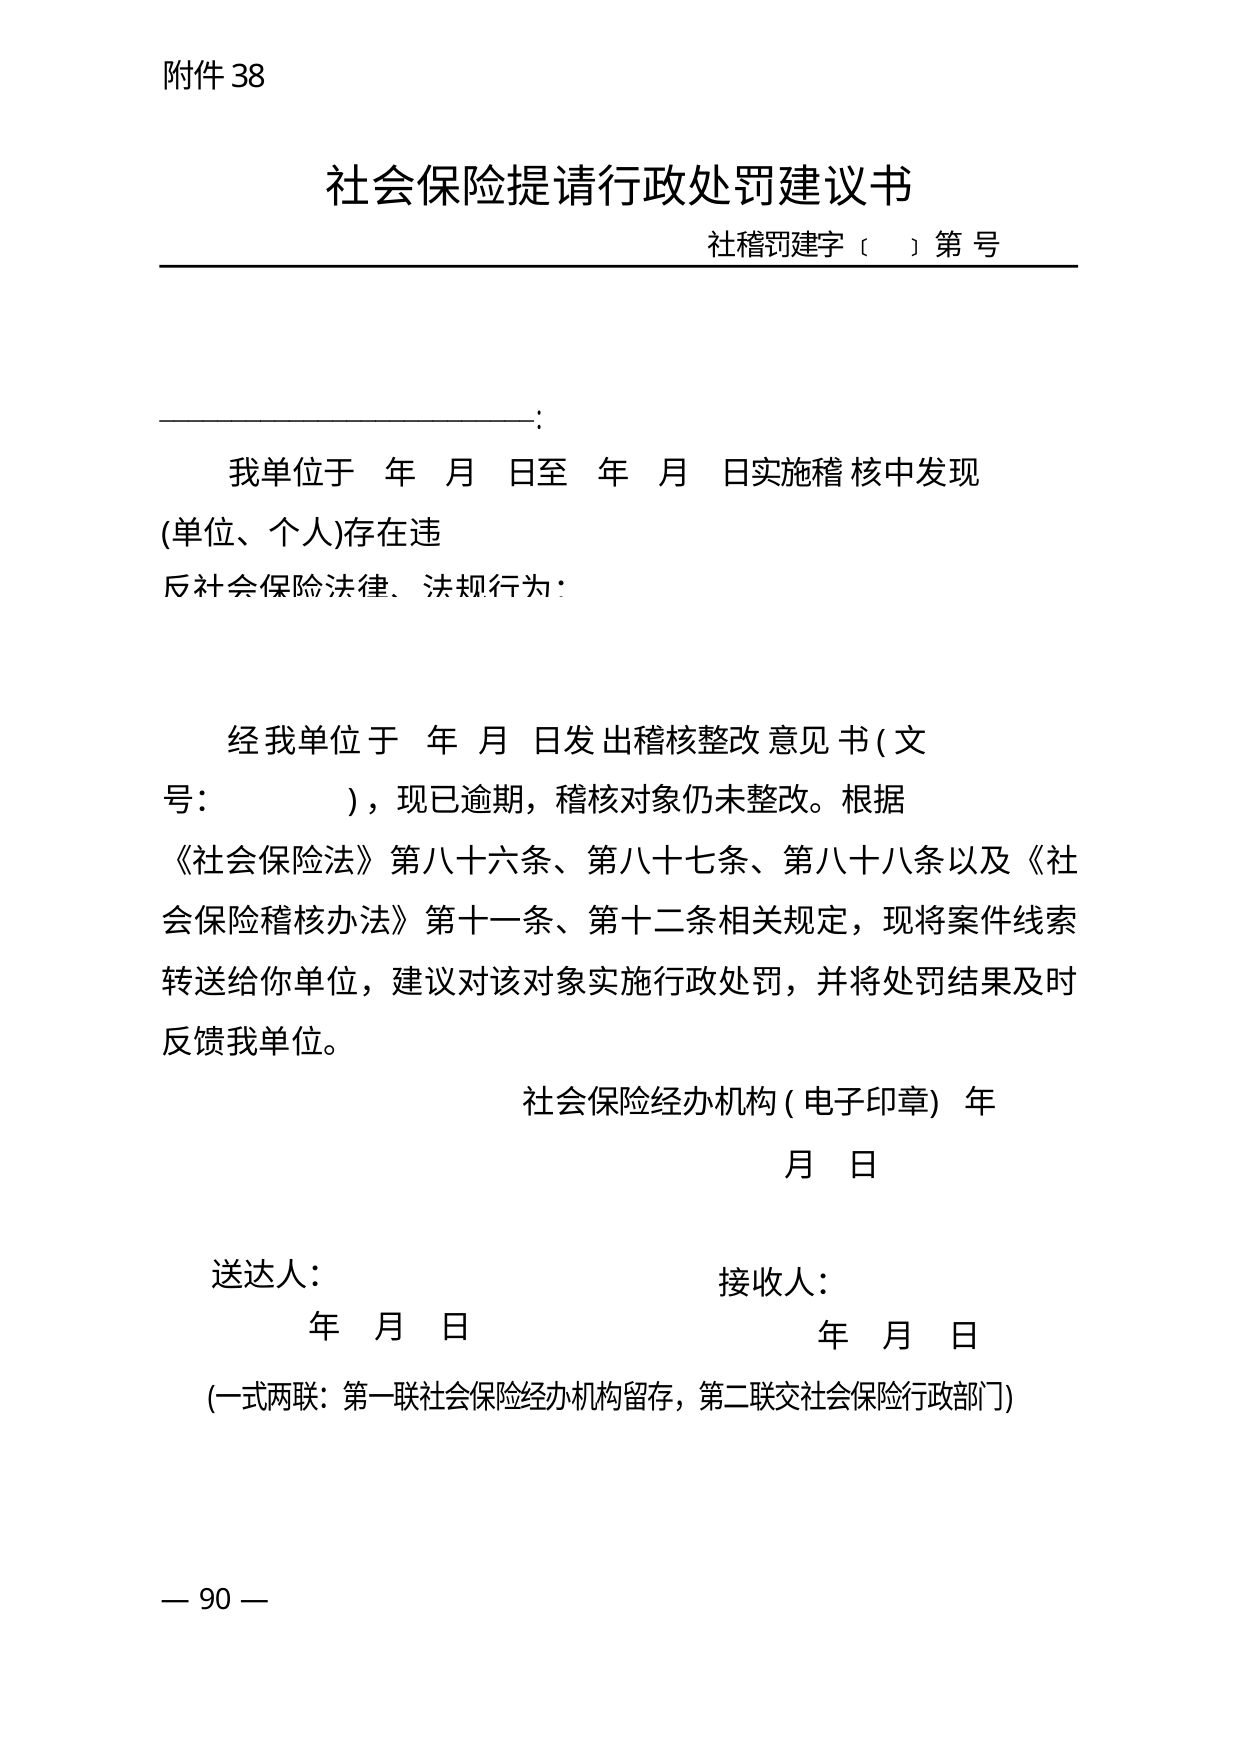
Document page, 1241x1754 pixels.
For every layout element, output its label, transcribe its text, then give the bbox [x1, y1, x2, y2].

text 年 月 日 [309, 1310, 708, 1346]
text 社稽罚建字 ﹝ ﹞ 第 号 [634, 225, 1079, 263]
text 社会保险经办机构 ( 电子印章) 年 月 日 [522, 1076, 1013, 1186]
text 附件 38 [162, 52, 1079, 97]
text 经 我单位 于 年 月 日发 出稽核整改 意见 书 ( 文 [227, 718, 1079, 761]
text 年 月 日 [817, 1318, 1079, 1355]
text 社会保险提请行政处罚建议书 [325, 162, 1079, 212]
text (一式两联：第一联社会保险经办机构留存，第二联交社会保险行政部门) [207, 1379, 1079, 1416]
text 号： ) ，现已逾期，稽核对象仍未整改。根据 [162, 777, 1079, 820]
text 送达人： [211, 1251, 708, 1295]
text 《社会保险法》第八十六条、第八十七条、第八十八条以及《社 会保险稽核办法》第十一条、第十二条相关规定，现将案件线索 转送给你单位，建议对该对象实施行政处罚，并将处罚结果及时 反馈我单位。 [160, 835, 1079, 1063]
text 接收人： [718, 1260, 1079, 1303]
